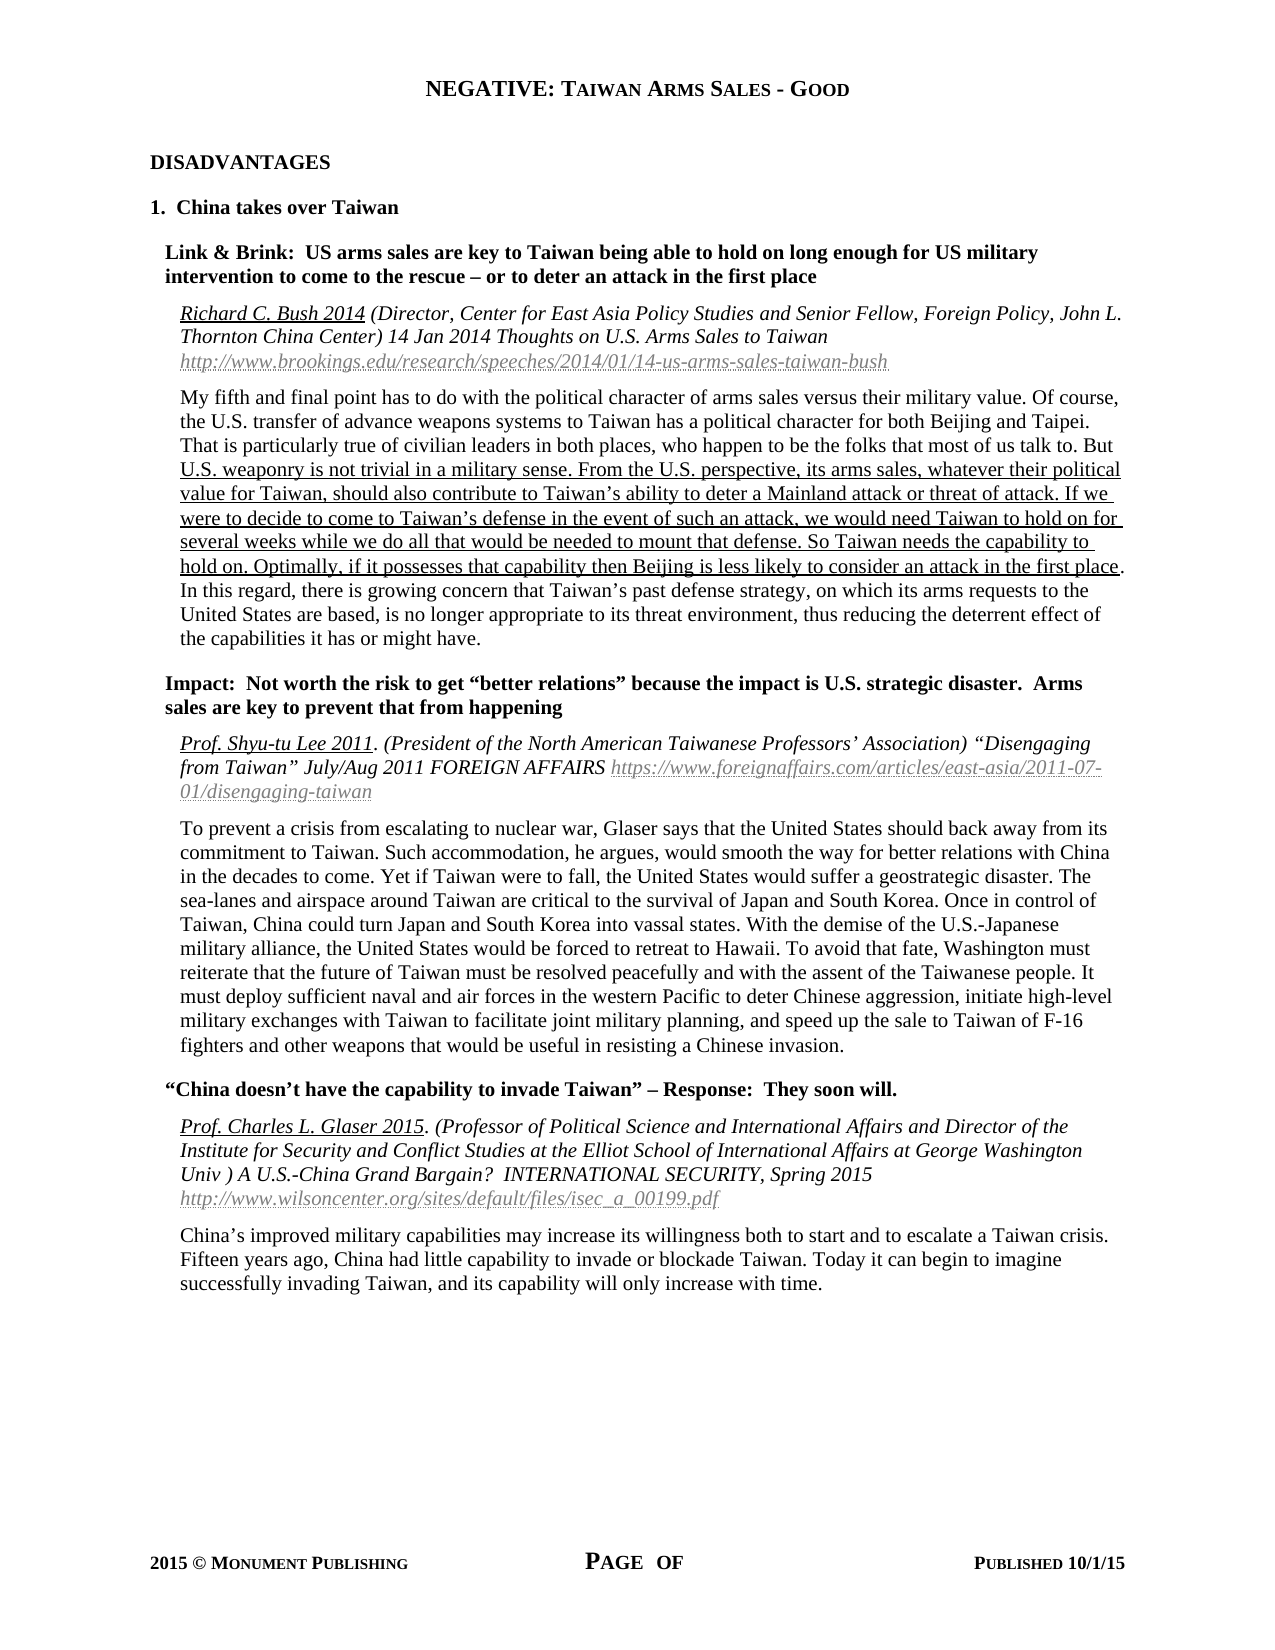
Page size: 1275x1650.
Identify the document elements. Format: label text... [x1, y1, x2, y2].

text Richard C. Bush 2014 (Director, Center for East Asia Policy Studies and Senior Fellow, Foreign Policy, John L. Thornton China Center) 14 Jan 2014 Thoughts on U.S. Arms Sales to Taiwan http://www.brookings.edu/research/speeches/2014/01/14-us-arms-sales-taiwan-bush [180, 300, 1125, 373]
text China’s improved military capabilities may increase its willingness both to start and to escalate a Taiwan crisis. Fifteen years ago, China had little capability to invade or blockade Taiwan. Today it can begin to imagine successfully invading Taiwan, and its capability will only increase with time. [180, 1223, 1125, 1295]
text To prevent a crisis from escalating to nuclear war, Glaser says that the United States should back away from its commitment to Taiwan. Such accommodation, he argues, would smooth the way for better relations with China in the decades to come. Yet if Taiwan were to fall, the United States would suffer a geostrategic disaster. The sea-lanes and airspace around Taiwan are critical to the survival of Japan and South Korea. Once in control of Taiwan, China could turn Japan and South Korea into vassal states. With the demise of the U.S.-Japanese military alliance, the United States would be forced to retreat to Hawaii. To avoid that fate, Washington must reiterate that the future of Taiwan must be resolved peacefully and with the assent of the Taiwanese people. It must deploy sufficient naval and air forces in the western Pacific to deter Chinese aggression, initiate high-level military exchanges with Taiwan to facilitate joint military planning, and speed up the sale to Taiwan of F-16 fighters and other weapons that would be useful in resisting a Chinese invasion. [180, 816, 1125, 1057]
text My fifth and final point has to do with the political character of arms sales versus their military value. Of course, the U.S. transfer of advance weapons systems to Taiwan has a political character for both Beijing and Taipei. That is particularly true of civilian leaders in both places, who happen to be the folks that most of us talk to. But U.S. weaponry is not trivial in a military sense. From the U.S. perspective, its arms sales, whatever their political value for Taiwan, should also contribute to Taiwan’s ability to deter a Mainland attack or threat of attack. If we were to decide to come to Taiwan’s defense in the event of such an attack, we would need Taiwan to hold on for several weeks while we do all that would be needed to mount that defense. So Taiwan needs the capability to hold on. Optimally, if it possesses that capability then Beijing is less likely to consider an attack in the first place. In this regard, there is growing concern that Taiwan’s past defense strategy, on which its arms requests to the United States are based, is no longer appropriate to its threat environment, thus reducing the deterrent effect of the capabilities it has or might have. [180, 385, 1125, 574]
text Prof. Charles L. Glaser 2015. (Professor of Political Science and International Affairs and Director of the Institute for Security and Conflict Studies at the Elliot School of International Affairs at George Washington Univ ) A U.S.-China Grand Bargain? INTERNATIONAL SECURITY, Spring 2015 http://www.wilsoncenter.org/sites/default/files/isec_a_00199.pdf [180, 1114, 1125, 1210]
text Impact: Not worth the risk to get “better relations” because the impact is U.S. strategic disaster. Arms sales are key to prevent that from happening [165, 671, 1125, 719]
text Prof. Shyu-tu Lee 2011. (President of the North American Taiwanese Professors’ Association) “Disengaging from Taiwan” July/Aug 2011 FOREIGN AFFAIRS https://www.foreignaffairs.com/articles/east-asia/2011-07-01/disengaging-taiwan [180, 731, 1125, 803]
text 1. China takes over Taiwan [150, 195, 1125, 219]
text Link & Brink: US arms sales are key to Taiwan being able to hold on long enough for US military intervention to come to the rescue – or to deter an attack in the first place [165, 240, 1125, 288]
text DISADVANTAGES [150, 150, 1125, 174]
text “China doesn’t have the capability to invade Taiwan” – Response: They soon will. [165, 1077, 1125, 1101]
